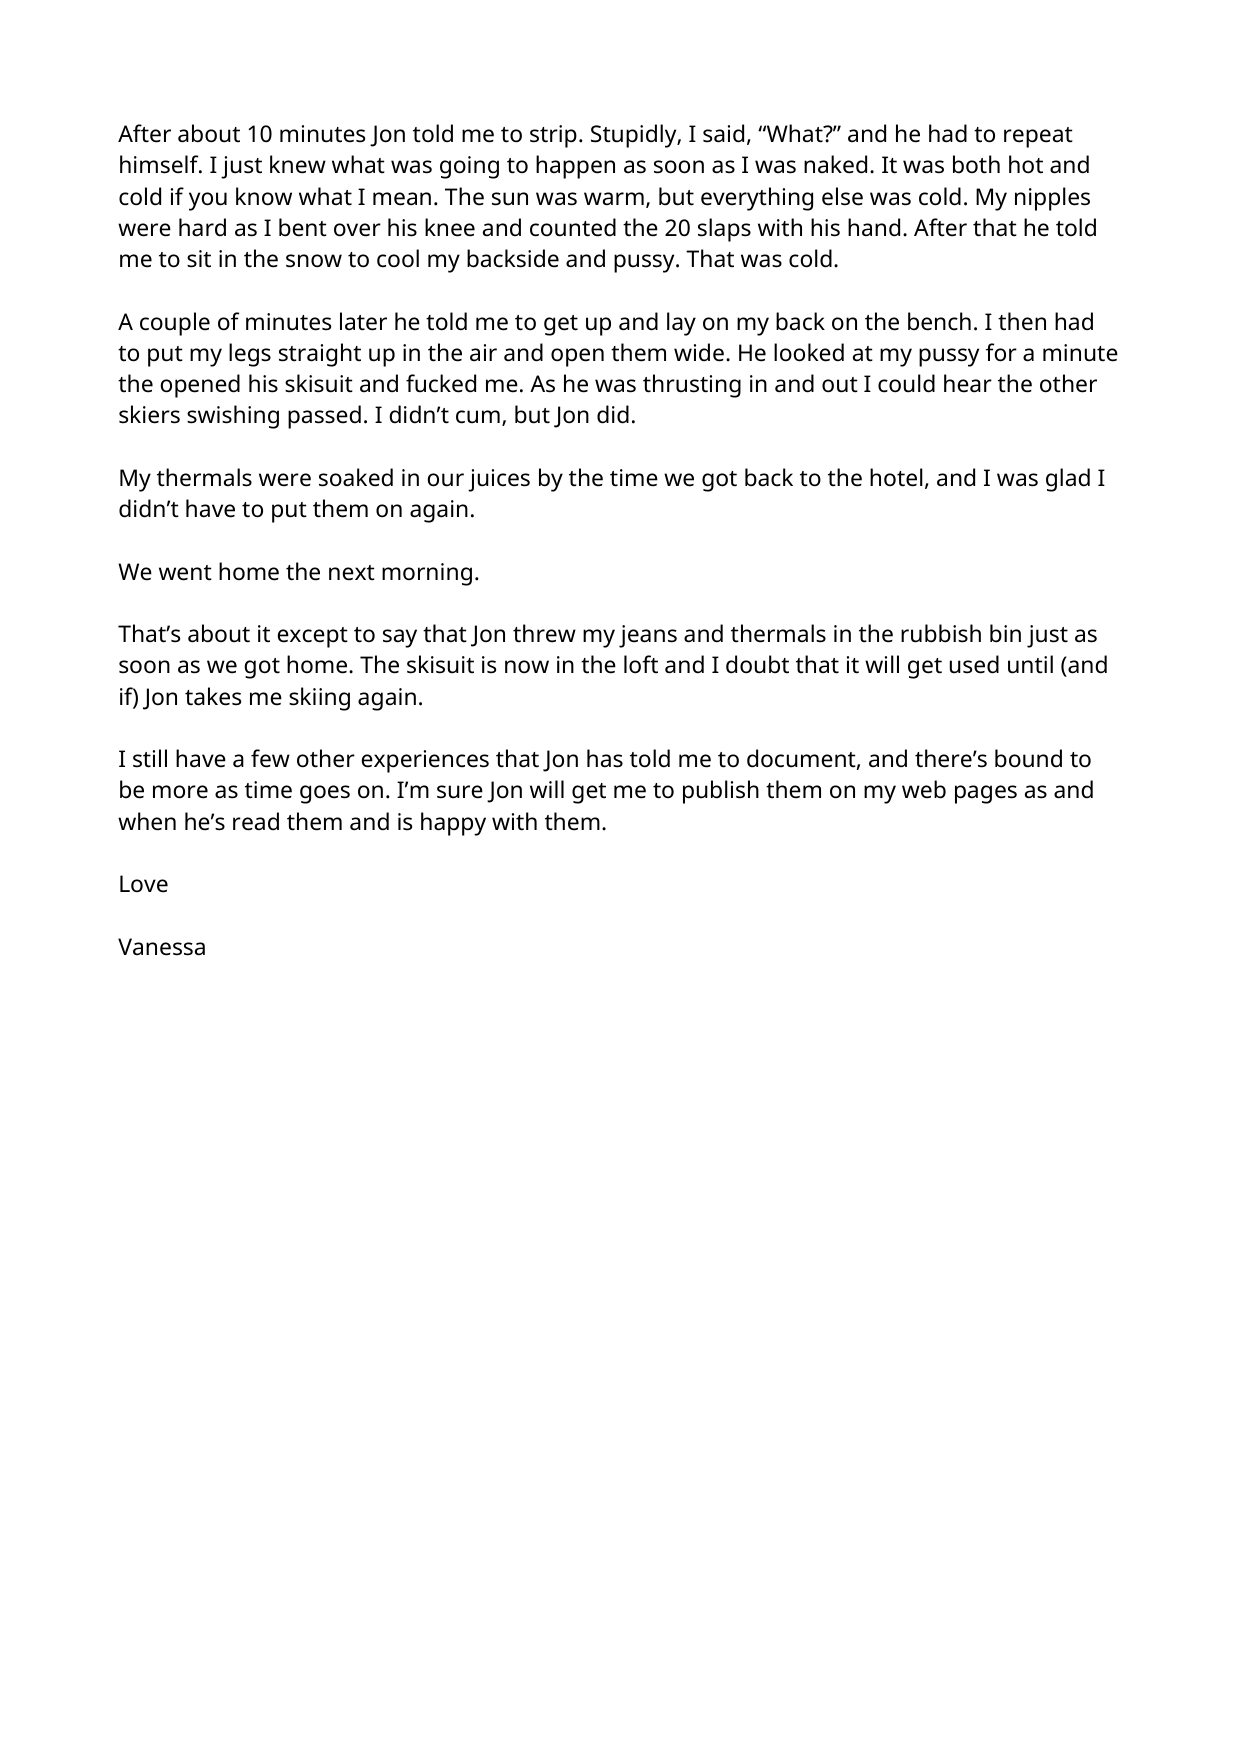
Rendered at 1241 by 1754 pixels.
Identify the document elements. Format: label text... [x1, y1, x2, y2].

text Love [118, 868, 1122, 899]
text After about 10 minutes Jon told me to strip. Stupidly, I said, “What?” and he had to repeat himself. I just knew what was going to happen as soon as I was naked. It was both hot and cold if you know what I mean. The sun was warm, but everything else was cold. My nipples were hard as I bent over his knee and counted the 20 slaps with his hand. After that he told me to sit in the snow to cool my backside and pussy. That was cold. [118, 118, 1122, 274]
text My thermals were soaked in our juices by the time we got back to the hotel, and I was glad I didn’t have to put them on again. [118, 462, 1122, 524]
text I still have a few other experiences that Jon has told me to document, and there’s bound to be more as time goes on. I’m sure Jon will get me to publish them on my web pages as and when he’s read them and is happy with them. [118, 743, 1122, 837]
text Vanessa [118, 931, 1122, 962]
text A couple of minutes later he told me to get up and lay on my back on the bench. I then had to put my legs straight up in the air and open them wide. He looked at my pussy for a minute the opened his skisuit and fucked me. As he was thrusting in and out I could hear the other skiers swishing passed. I didn’t cum, but Jon did. [118, 306, 1122, 431]
text We went home the next morning. [118, 556, 1122, 587]
text That’s about it except to say that Jon threw my jeans and thermals in the rubbish bin just as soon as we got home. The skisuit is now in the loft and I doubt that it will get used until (and if) Jon takes me skiing again. [118, 618, 1122, 712]
